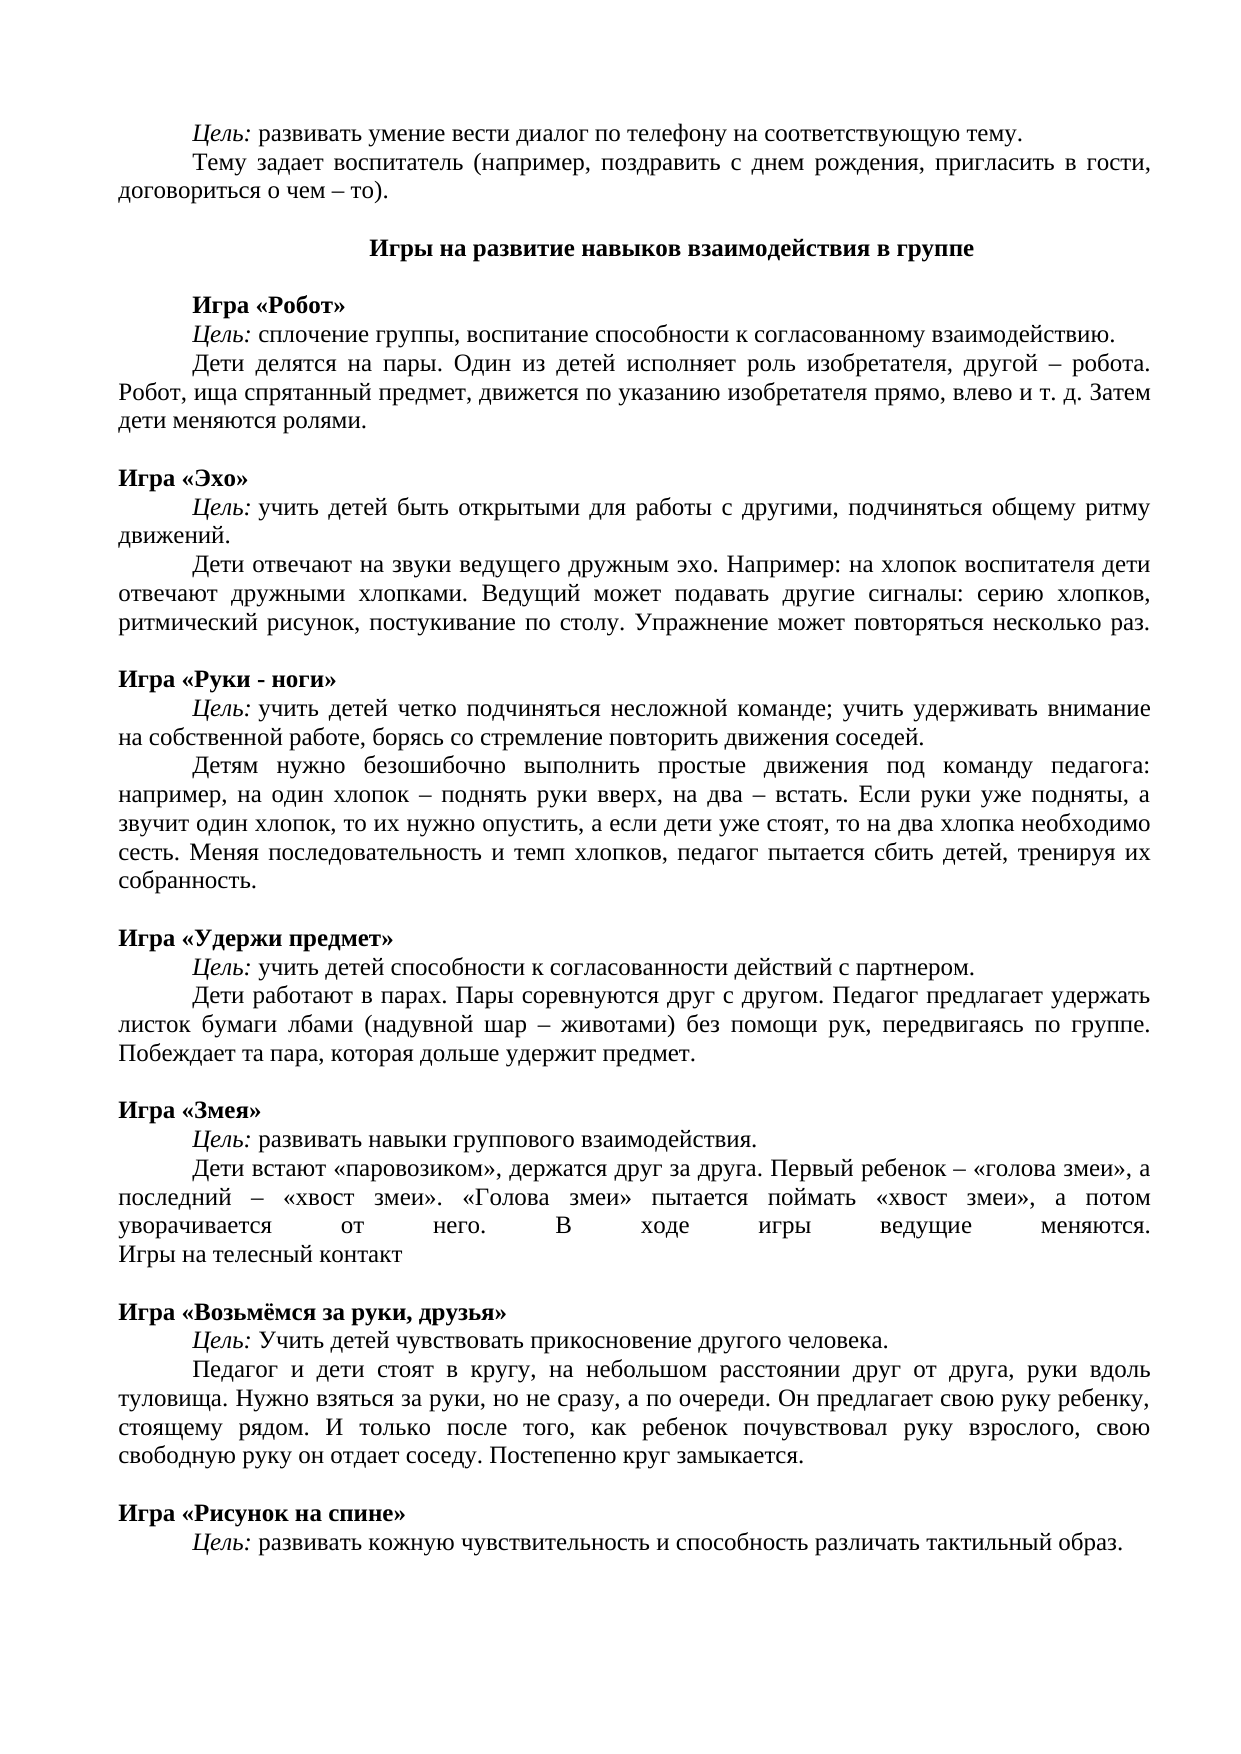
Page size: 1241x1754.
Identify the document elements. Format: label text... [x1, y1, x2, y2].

text Дети делятся на пары. Один из детей исполняет роль изобретателя, другой – робота. Робот, ища спрятанный предмет, движется по указанию изобретателя прямо, влево и т. д. Затем дети меняются ролями. [118, 348, 1152, 434]
text Цель: сплочение группы, воспитание способности к согласованному взаимодействию. [118, 319, 1152, 348]
text Игра «Возьмёмся за руки, друзья» [118, 1268, 1152, 1326]
text Дети встают «паровозиком», держатся друг за друга. Первый ребенок – «голова змеи», а последний – «хвост змеи». «Голова змеи» пытается поймать «хвост змеи», а потом уворачивается от него. В ходе игры ведущие меняются. Игры на телесный контакт [118, 1153, 1152, 1268]
text Цель: учить детей четко подчиняться несложной команде; учить удерживать внимание на собственной работе, борясь со стремление повторить движения соседей. [118, 693, 1152, 751]
text Педагог и дети стоят в кругу, на небольшом расстоянии друг от друга, руки вдоль туловища. Нужно взяться за руки, но не сразу, а по очереди. Он предлагает свою руку ребенку, стоящему рядом. И только после того, как ребенок почувствовал руку взрослого, свою свободную руку он отдает соседу. Постепенно круг замыкается. [118, 1354, 1152, 1469]
text Дети работают в парах. Пары соревнуются друг с другом. Педагог предлагает удержать листок бумаги лбами (надувной шар – животами) без помощи рук, передвигаясь по группе. Побеждает та пара, которая дольше удержит предмет. [118, 981, 1152, 1067]
text Цель: развивать навыки группового взаимодействия. [118, 1124, 1152, 1153]
text Цель: учить детей быть открытыми для работы с другими, подчиняться общему ритму движений. [118, 492, 1152, 549]
text Цель: развивать кожную чувствительность и способность различать тактильный образ. [118, 1527, 1152, 1556]
text Игра «Эхо» [118, 434, 1152, 492]
text Игра «Робот» [118, 291, 1152, 319]
text Тему задает воспитатель (например, поздравить с днем рождения, пригласить в гости, договориться о чем – то). [118, 147, 1152, 204]
text Игры на развитие навыков взаимодействия в группе [118, 233, 1152, 262]
text Игра «Змея» [118, 1067, 1152, 1124]
text Игра «Рисунок на спине» [118, 1469, 1152, 1527]
text Дети отвечают на звуки ведущего дружным эхо. Например: на хлопок воспитателя дети отвечают дружными хлопками. Ведущий может подавать другие сигналы: серию хлопков, ритмический рисунок, постукивание по столу. Упражнение может повторяться несколько раз. Игра «Руки - ноги» [118, 549, 1152, 693]
text Детям нужно безошибочно выполнить простые движения под команду педагога: например, на один хлопок – поднять руки вверх, на два – встать. Если руки уже подняты, а звучит один хлопок, то их нужно опустить, а если дети уже стоят, то на два хлопка необходимо сесть. Меняя последовательность и темп хлопков, педагог пытается сбить детей, тренируя их собранность. [118, 751, 1152, 894]
text Цель: развивать умение вести диалог по телефону на соответствующую тему. [118, 118, 1152, 147]
text Игра «Удержи предмет» [118, 894, 1152, 952]
text Цель: учить детей способности к согласованности действий с партнером. [118, 952, 1152, 981]
text Цель: Учить детей чувствовать прикосновение другого человека. [118, 1326, 1152, 1354]
